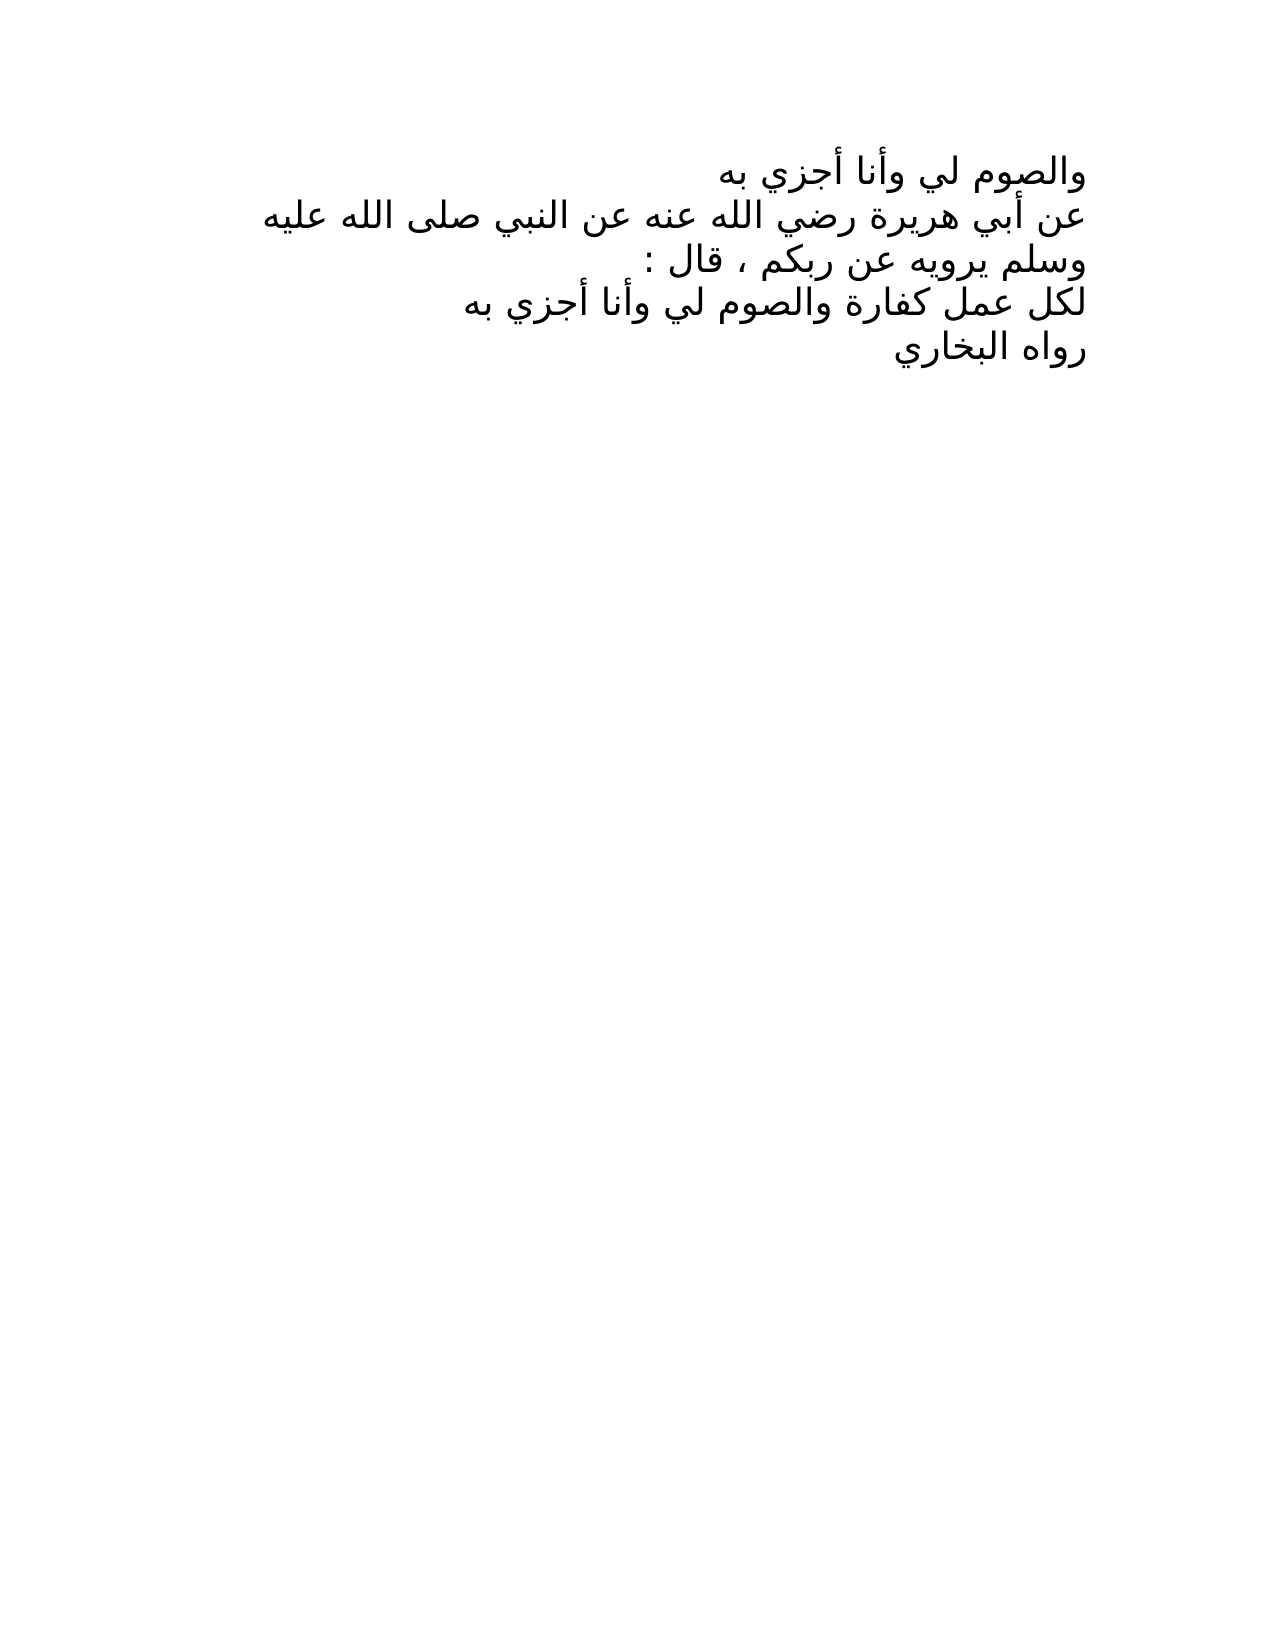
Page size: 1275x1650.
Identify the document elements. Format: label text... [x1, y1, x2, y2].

text عن أبي هريرة رضي الله عنه عن النبي صلى الله عليه وسلم يرويه عن ربكم ، قال : [187, 194, 1087, 281]
text رواه البخاري [187, 324, 1087, 368]
text والصوم لي وأنا أجزي به [187, 150, 1087, 194]
text لكل عمل كفارة والصوم لي وأنا أجزي به [187, 281, 1087, 324]
